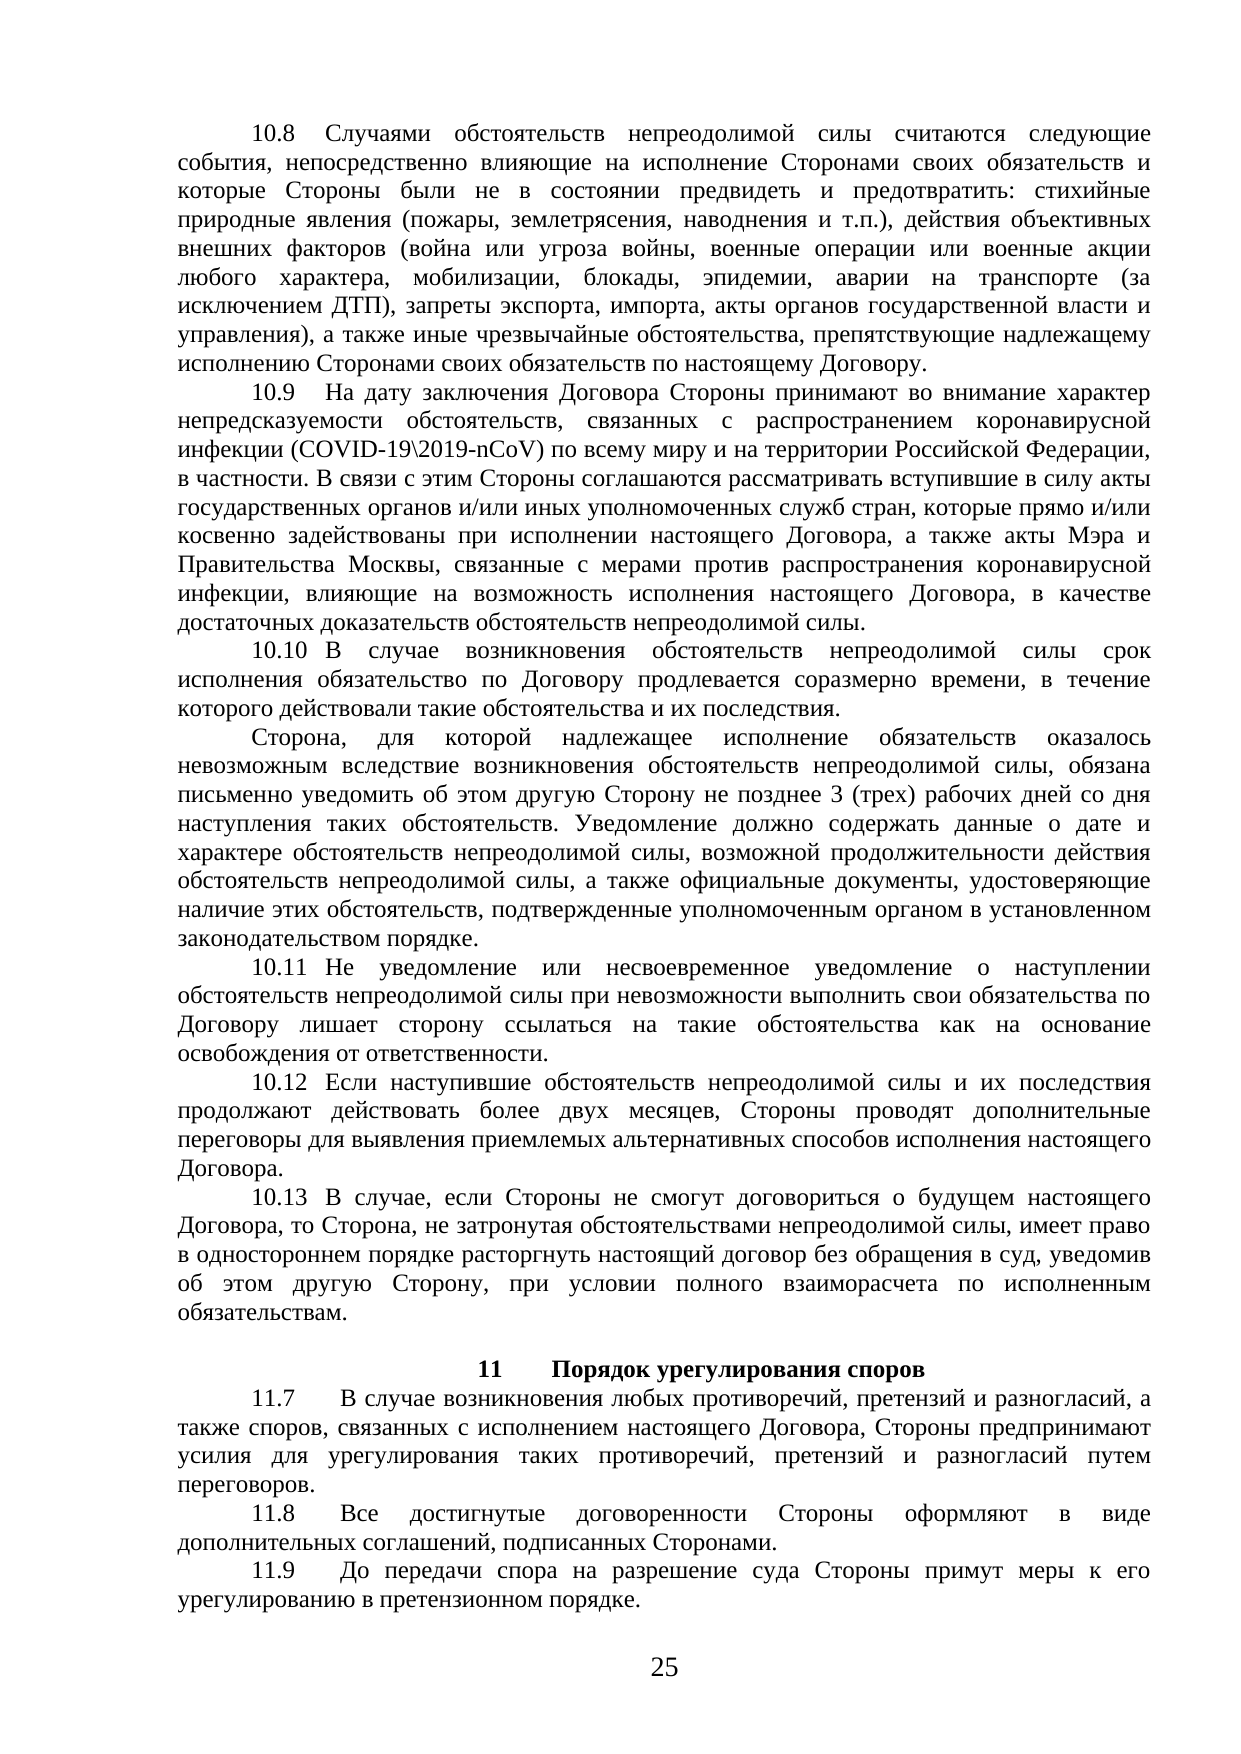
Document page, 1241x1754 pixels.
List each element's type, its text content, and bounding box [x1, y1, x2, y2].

list Если наступившие обстоятельств непреодолимой силы и их последствия продолжают действовать более двух месяцев, Стороны проводят дополнительные переговоры для выявления приемлемых альтернативных способов исполнения настоящего Договора. [177, 1067, 1152, 1182]
list Все достигнутые договоренности Стороны оформляют в виде дополнительных соглашений, подписанных Сторонами. [177, 1498, 1152, 1556]
list В случае возникновения обстоятельств непреодолимой силы срок исполнения обязательство по Договору продлевается соразмерно времени, в течение которого действовали такие обстоятельства и их последствия. [177, 636, 1152, 722]
list В случае возникновения любых противоречий, претензий и разногласий, а также споров, связанных с исполнением настоящего Договора, Стороны предпринимают усилия для урегулирования таких противоречий, претензий и разногласий путем переговоров. [177, 1383, 1152, 1498]
text Сторона, для которой надлежащее исполнение обязательств оказалось невозможным вследствие возникновения обстоятельств непреодолимой силы, обязана письменно уведомить об этом другую Сторону не позднее 3 (трех) рабочих дней со дня наступления таких обстоятельств. Уведомление должно содержать данные о дате и характере обстоятельств непреодолимой силы, возможной продолжительности действия обстоятельств непреодолимой силы, а также официальные документы, удостоверяющие наличие этих обстоятельств, подтвержденные уполномоченным органом в установленном законодательством порядке. [177, 722, 1152, 952]
list В случае, если Стороны не смогут договориться о будущем настоящего Договора, то Сторона, не затронутая обстоятельствами непреодолимой силы, имеет право в одностороннем порядке расторгнуть настоящий договор без обращения в суд, уведомив об этом другую Сторону, при условии полного взаиморасчета по исполненным обязательствам. [177, 1182, 1152, 1326]
list Порядок урегулирования споров [177, 1354, 1152, 1383]
list На дату заключения Договора Стороны принимают во внимание характер непредсказуемости обстоятельств, связанных с распространением коронавирусной инфекции (COVID-19\2019-nCoV) по всему миру и на территории Российской Федерации, в частности. В связи с этим Стороны соглашаются рассматривать вступившие в силу акты государственных органов и/или иных уполномоченных служб стран, которые прямо и/или косвенно задействованы при исполнении настоящего Договора, а также акты Мэра и Правительства Москвы, связанные с мерами против распространения коронавирусной инфекции, влияющие на возможность исполнения настоящего Договора, в качестве достаточных доказательств обстоятельств непреодолимой силы. [177, 377, 1152, 636]
list Не уведомление или несвоевременное уведомление о наступлении обстоятельств непреодолимой силы при невозможности выполнить свои обязательства по Договору лишает сторону ссылаться на такие обстоятельства как на основание освобождения от ответственности. [177, 952, 1152, 1067]
list Случаями обстоятельств непреодолимой силы считаются следующие события, непосредственно влияющие на исполнение Сторонами своих обязательств и которые Стороны были не в состоянии предвидеть и предотвратить: стихийные природные явления (пожары, землетрясения, наводнения и т.п.), действия объективных внешних факторов (война или угроза войны, военные операции или военные акции любого характера, мобилизации, блокады, эпидемии, аварии на транспорте (за исключением ДТП), запреты экспорта, импорта, акты органов государственной власти и управления), а также иные чрезвычайные обстоятельства, препятствующие надлежащему исполнению Сторонами своих обязательств по настоящему Договору. [177, 118, 1152, 377]
list До передачи спора на разрешение суда Стороны примут меры к его урегулированию в претензионном порядке. [177, 1556, 1152, 1613]
